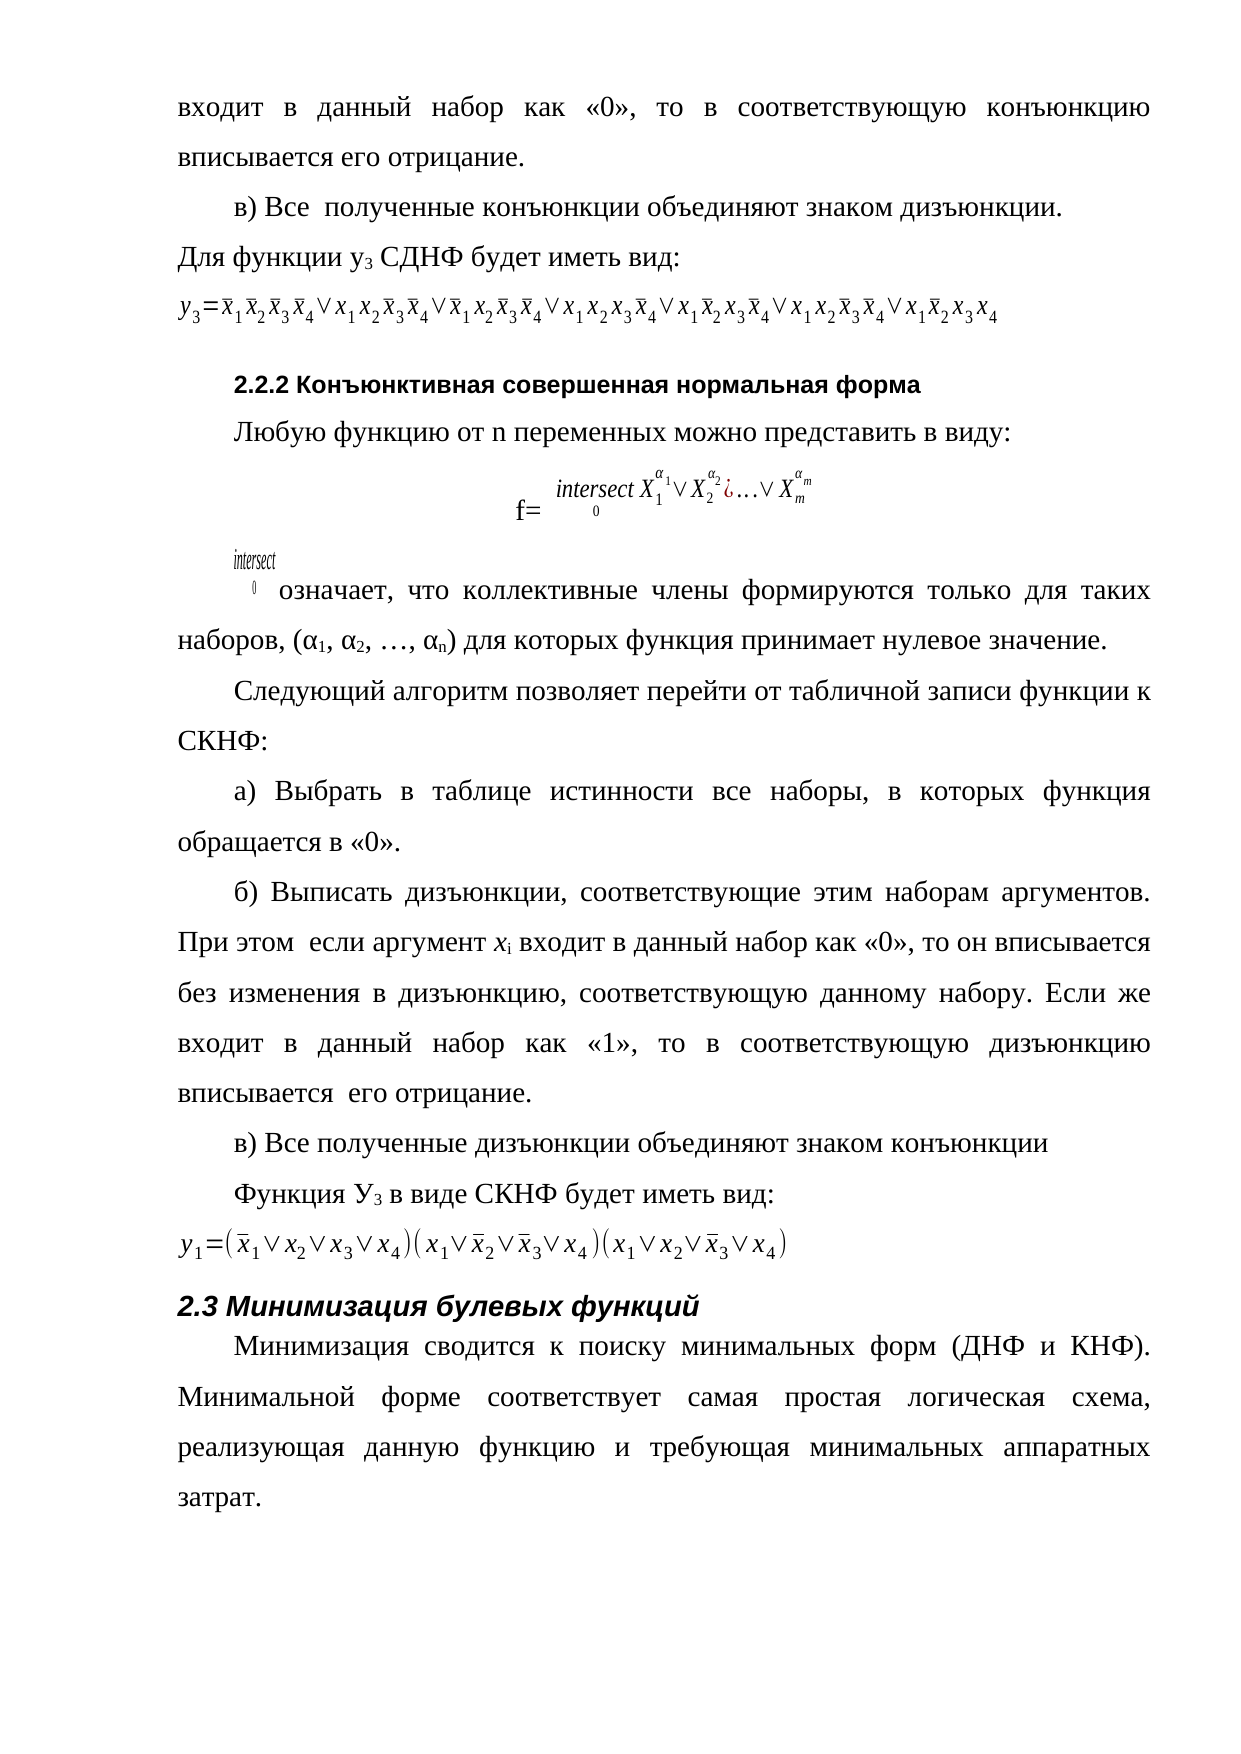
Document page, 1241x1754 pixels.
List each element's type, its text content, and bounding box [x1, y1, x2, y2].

text Любую функцию от n переменных можно представить в виду: [177, 414, 1152, 447]
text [177, 89, 1152, 172]
subtitle 2.2.2 Конъюнктивная совершенная нормальная форма [177, 371, 1152, 399]
text Минимизация сводится к поиску минимальных форм (ДНФ и КНФ). Минимальной форме соответствует самая простая логическая схема, реализующая данную функцию и требующая минимальных аппаратных затрат. [177, 1328, 1152, 1513]
text в) Все полученные дизъюнкции объединяют знаком конъюнкции [177, 1126, 1152, 1159]
text Следующий алгоритм позволяет перейти от табличной записи функции к СКНФ: [177, 673, 1152, 757]
text f= [177, 464, 1152, 526]
text Функция У3 в виде СКНФ будет иметь вид: [177, 1176, 1152, 1209]
text означает, что коллективные члены формируются только для таких наборов, (α1, α2, …, αn) для которых функция принимает нулевое значение. [177, 543, 1152, 656]
text б) Выписать дизъюнкции, соответствующие этим наборам аргументов. При этом если аргумент хi входит в данный набор как «0», то он вписывается без изменения в дизъюнкцию, соответствующую данному набору. Если же входит в данный набор как «1», то в соответствующую дизъюнкцию вписывается его отрицание. [177, 874, 1152, 1109]
text а) Выбрать в таблице истинности все наборы, в которых функция обращается в «0». [177, 773, 1152, 857]
subtitle 2.3 Минимизация булевых функций [177, 1289, 1152, 1322]
text в) Все полученные конъюнкции объединяют знаком дизъюнкции. [177, 189, 1152, 223]
text Для функции у3 СДНФ будет иметь вид: [177, 239, 1152, 273]
